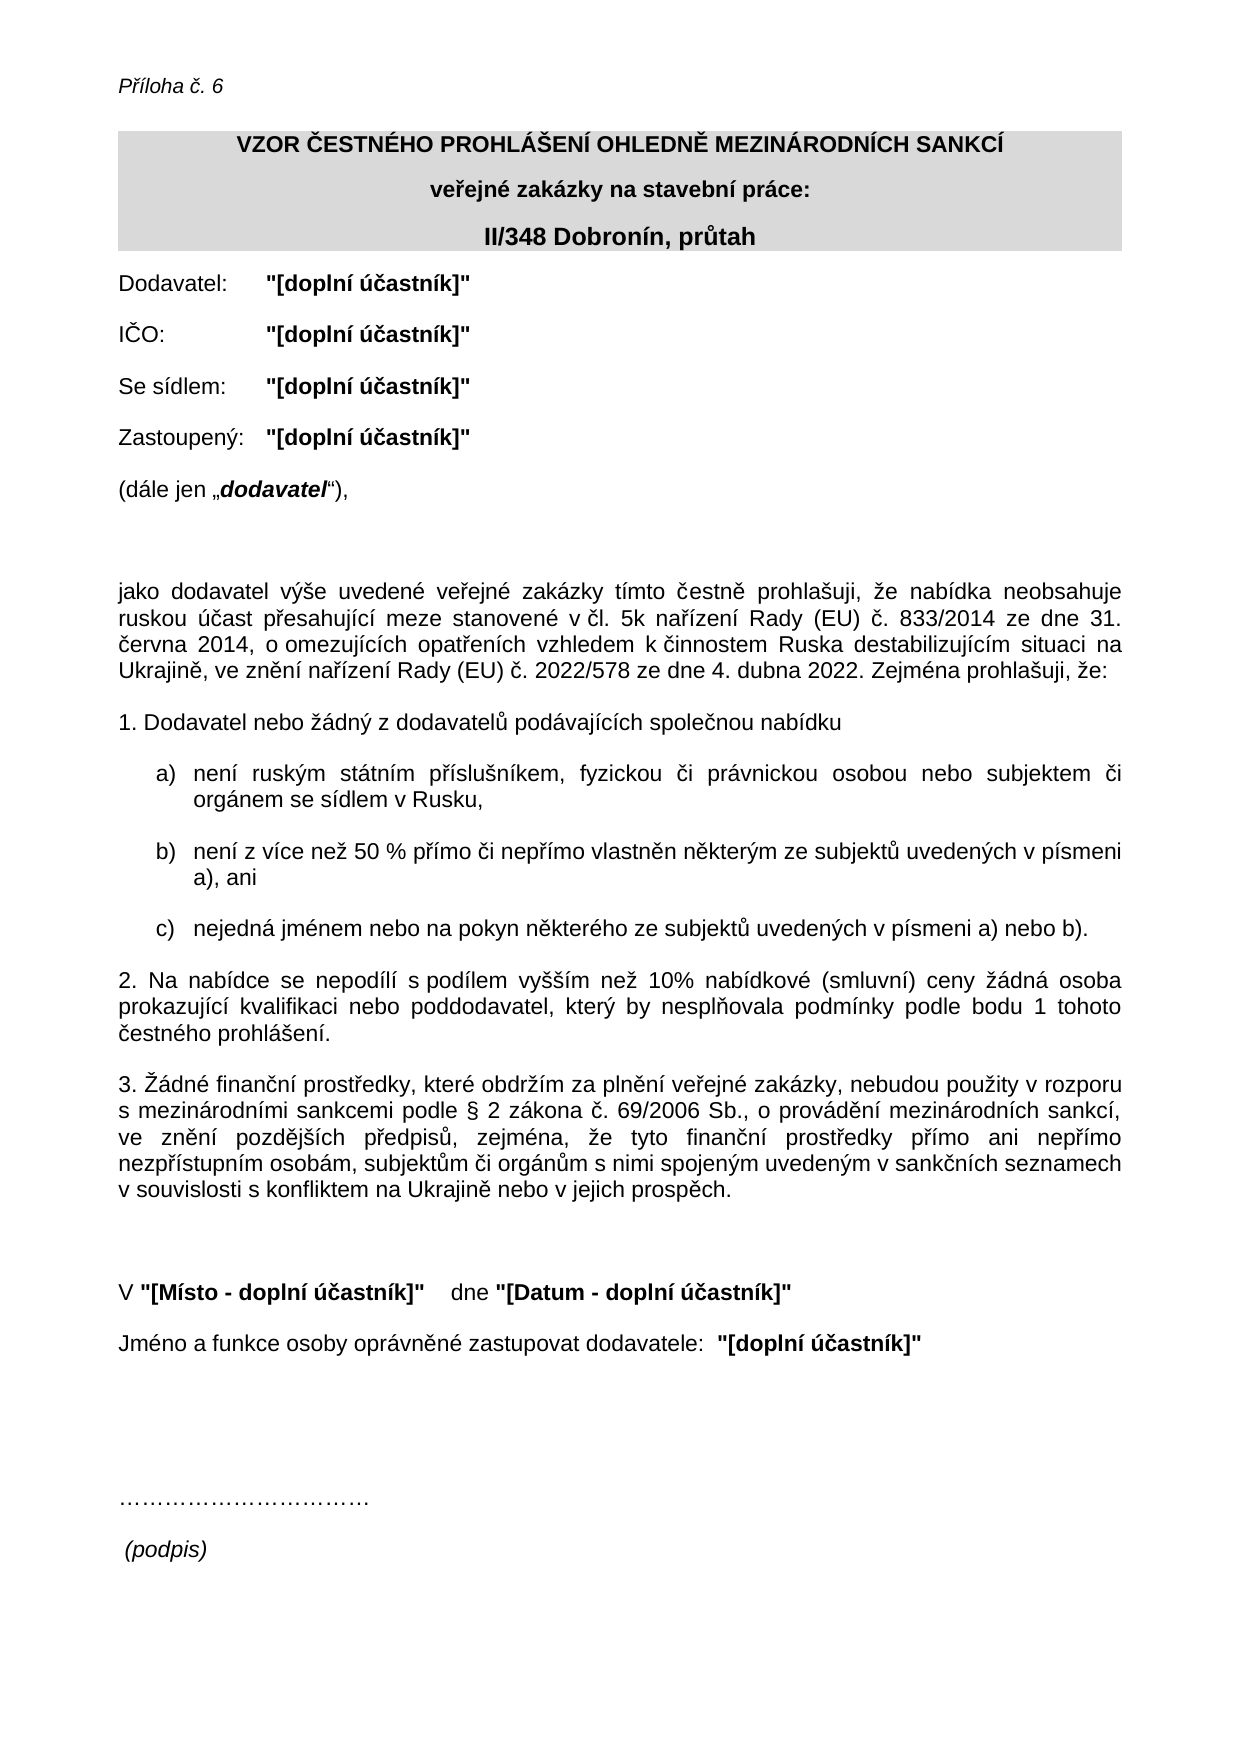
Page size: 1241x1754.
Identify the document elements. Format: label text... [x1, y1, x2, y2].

text 1. Dodavatel nebo žádný z dodavatelů podávajících společnou nabídku [118, 709, 1122, 735]
list není z více než 50 % přímo či nepřímo vlastněn některým ze subjektů uvedených v písmeni a), ani [156, 838, 1122, 890]
text (dále jen „dodavatel“), [118, 476, 1122, 502]
text …………………………… [118, 1484, 1122, 1511]
text IČO: [118, 321, 1122, 348]
text Jméno a funkce osoby oprávněné zastupovat dodavatele: [118, 1330, 1122, 1357]
list není ruským státním příslušníkem, fyzickou či právnickou osobou nebo subjektem či orgánem se sídlem v Rusku, [156, 760, 1122, 813]
text Dodavatel: [118, 270, 1122, 296]
text 3. Žádné finanční prostředky, které obdržím za plnění veřejné zakázky, nebudou použity v rozporu s mezinárodními sankcemi podle § 2 zákona č. 69/2006 Sb., o provádění mezinárodních sankcí, ve znění pozdějších předpisů, zejména, že tyto finanční prostředky přímo ani nepřímo nezpřístupním osobám, subjektům či orgánům s nimi spojeným uvedeným v sankčních seznamech v souvislosti s konfliktem na Ukrajině nebo v jejich prospěch. [118, 1071, 1122, 1203]
text veřejné zakázky na stavební práce: [118, 176, 1122, 203]
text Se sídlem: [118, 373, 1122, 399]
text II/348 Dobronín, průtah [118, 222, 1122, 251]
text VZOR ČESTNÉHO PROHLÁŠENÍ OHLEDNĚ MEZINÁRODNÍCH SANKCÍ [118, 131, 1122, 157]
text (podpis) [118, 1536, 1122, 1562]
text jako dodavatel výše uvedené veřejné zakázky tímto čestně prohlašuji, že nabídka neobsahuje ruskou účast přesahující meze stanovené v čl. 5k nařízení Rady (EU) č. 833/2014 ze dne 31. června 2014, o omezujících opatřeních vzhledem k činnostem Ruska destabilizujícím situaci na Ukrajině, ve znění nařízení Rady (EU) č. 2022/578 ze dne 4. dubna 2022. Zejména prohlašuji, že: [118, 578, 1122, 684]
text 2. Na nabídce se nepodílí s podílem vyšším než 10% nabídkové (smluvní) ceny žádná osoba prokazující kvalifikaci nebo poddodavatel, který by nesplňovala podmínky podle bodu 1 tohoto čestného prohlášení. [118, 967, 1122, 1046]
list nejedná jménem nebo na pokyn některého ze subjektů uvedených v písmeni a) nebo b). [156, 915, 1122, 942]
text Zastoupený: [118, 424, 1122, 451]
text V dne [118, 1279, 1122, 1305]
